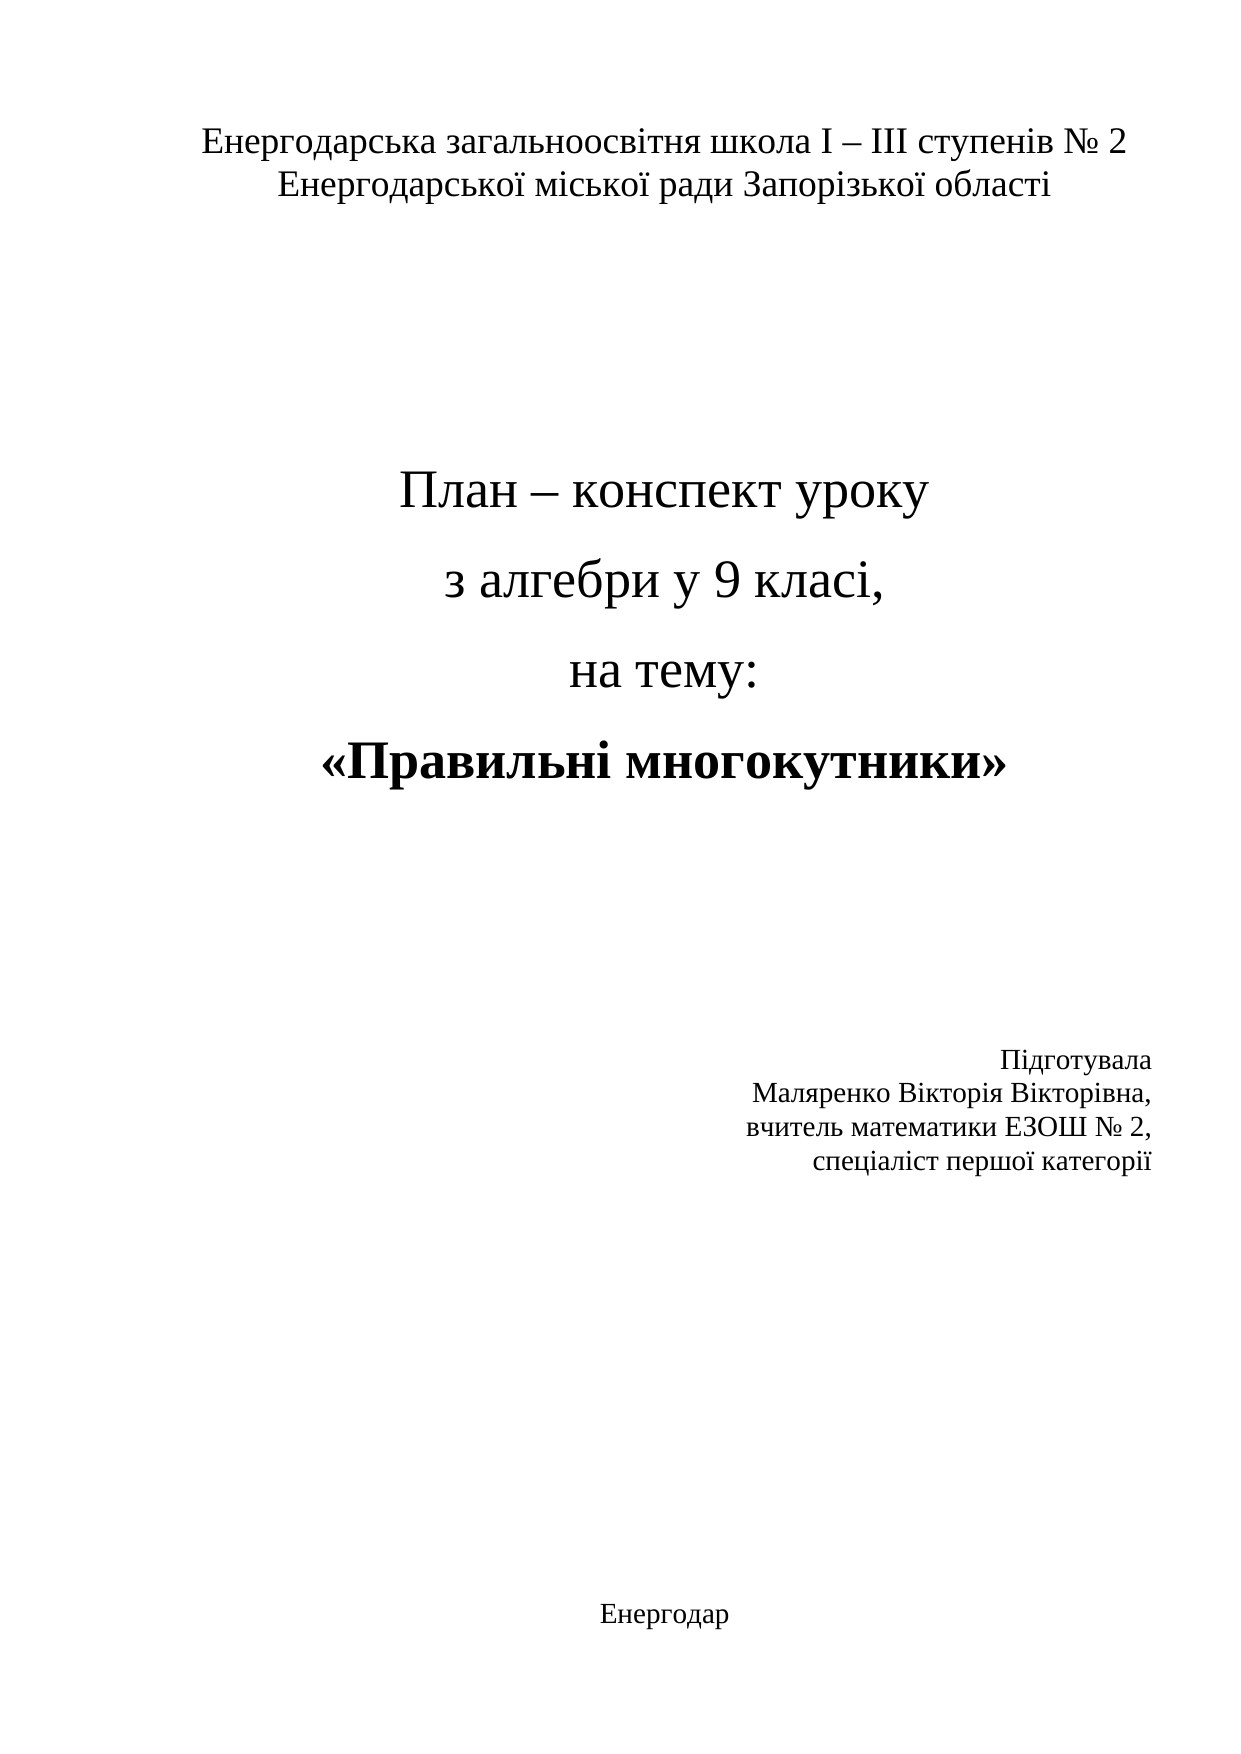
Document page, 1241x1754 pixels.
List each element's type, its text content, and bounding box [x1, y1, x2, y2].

text «Правильні многокутники» [177, 727, 1152, 790]
text спеціаліст першої категорії [177, 1143, 1152, 1176]
text Енергодарської міської ради Запорізької області [177, 161, 1152, 204]
text з алгебри у 9 класі, [177, 547, 1152, 609]
text План – конспект уроку [177, 457, 1152, 519]
text Енергодарська загальноосвітня школа І – ІІІ ступенів № 2 [177, 118, 1152, 161]
text Маляренко Вікторія Вікторівна, [177, 1076, 1152, 1109]
text вчитель математики ЕЗОШ № 2, [177, 1109, 1152, 1143]
text Підготувала [177, 1042, 1152, 1076]
text Енергодар [177, 1596, 1152, 1630]
text на тему: [177, 637, 1152, 699]
